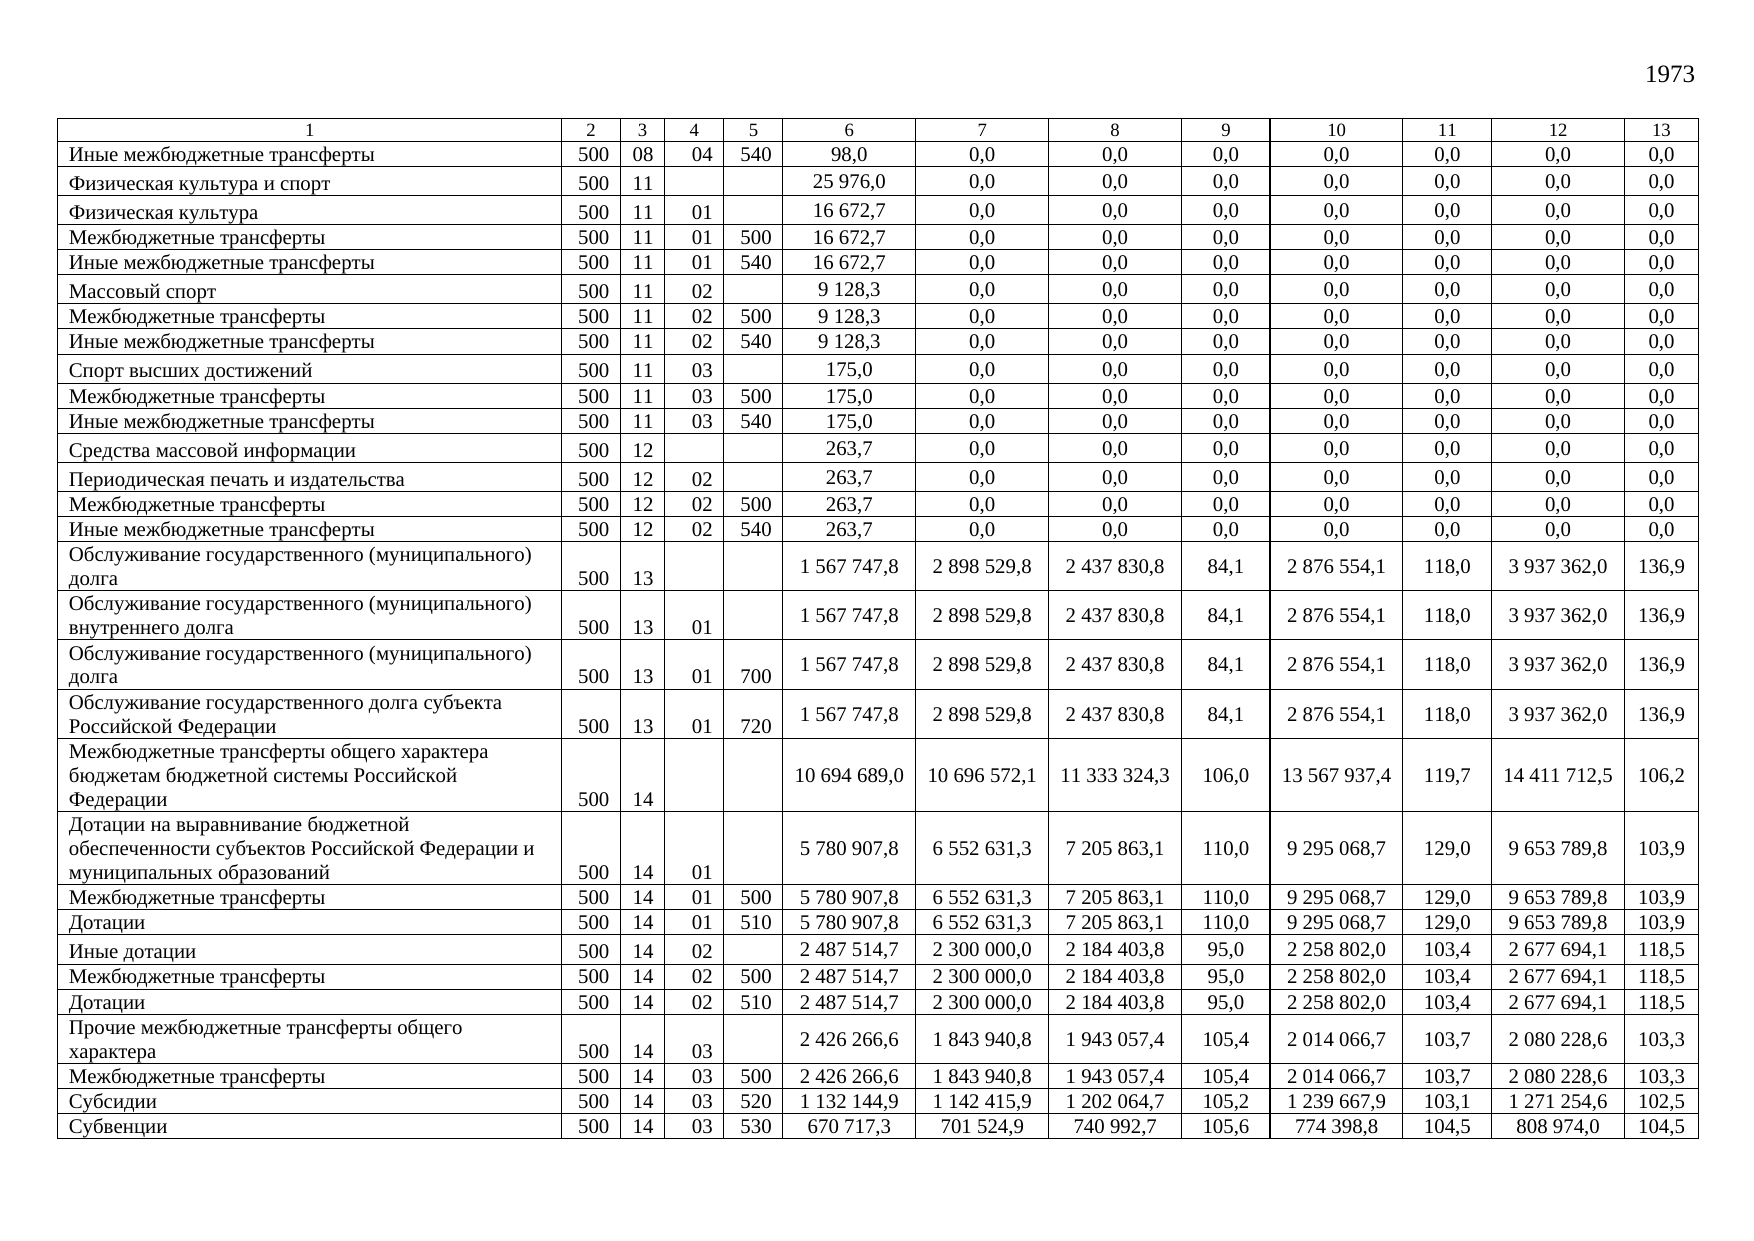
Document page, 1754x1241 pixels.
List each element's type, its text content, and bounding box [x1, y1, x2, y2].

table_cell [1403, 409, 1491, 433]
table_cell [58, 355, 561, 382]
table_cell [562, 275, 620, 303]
table_header 4 [665, 119, 723, 141]
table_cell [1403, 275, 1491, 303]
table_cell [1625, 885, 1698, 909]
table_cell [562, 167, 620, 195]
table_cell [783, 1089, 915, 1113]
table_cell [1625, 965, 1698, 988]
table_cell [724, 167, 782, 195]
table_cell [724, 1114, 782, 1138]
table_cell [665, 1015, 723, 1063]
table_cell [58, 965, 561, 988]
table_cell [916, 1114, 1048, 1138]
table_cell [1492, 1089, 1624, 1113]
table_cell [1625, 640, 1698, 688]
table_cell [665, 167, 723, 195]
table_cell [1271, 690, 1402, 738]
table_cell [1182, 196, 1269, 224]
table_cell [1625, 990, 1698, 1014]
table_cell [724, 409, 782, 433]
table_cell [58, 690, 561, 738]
table_header 13 [1625, 119, 1698, 141]
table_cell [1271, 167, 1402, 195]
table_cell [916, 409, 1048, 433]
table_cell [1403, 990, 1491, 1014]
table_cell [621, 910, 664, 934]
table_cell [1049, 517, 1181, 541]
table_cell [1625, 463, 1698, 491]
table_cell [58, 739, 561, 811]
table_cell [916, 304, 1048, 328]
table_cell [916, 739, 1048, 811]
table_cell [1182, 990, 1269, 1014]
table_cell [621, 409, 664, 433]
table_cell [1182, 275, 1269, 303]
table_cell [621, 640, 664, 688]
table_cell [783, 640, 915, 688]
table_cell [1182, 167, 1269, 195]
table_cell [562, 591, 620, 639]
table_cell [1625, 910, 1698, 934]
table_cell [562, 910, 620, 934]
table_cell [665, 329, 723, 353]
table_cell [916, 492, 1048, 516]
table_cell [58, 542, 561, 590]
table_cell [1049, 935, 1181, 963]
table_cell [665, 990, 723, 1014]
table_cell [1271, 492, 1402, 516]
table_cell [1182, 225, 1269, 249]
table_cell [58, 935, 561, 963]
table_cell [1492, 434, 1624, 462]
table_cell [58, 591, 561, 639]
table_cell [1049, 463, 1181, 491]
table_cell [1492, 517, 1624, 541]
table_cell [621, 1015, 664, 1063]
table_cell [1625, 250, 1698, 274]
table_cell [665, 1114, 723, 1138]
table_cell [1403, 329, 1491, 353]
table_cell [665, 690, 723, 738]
table_header 5 [724, 119, 782, 141]
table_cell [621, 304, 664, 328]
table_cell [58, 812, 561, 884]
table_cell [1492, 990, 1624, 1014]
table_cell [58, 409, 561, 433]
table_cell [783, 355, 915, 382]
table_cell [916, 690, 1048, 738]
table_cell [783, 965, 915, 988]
table_header 7 [916, 119, 1048, 141]
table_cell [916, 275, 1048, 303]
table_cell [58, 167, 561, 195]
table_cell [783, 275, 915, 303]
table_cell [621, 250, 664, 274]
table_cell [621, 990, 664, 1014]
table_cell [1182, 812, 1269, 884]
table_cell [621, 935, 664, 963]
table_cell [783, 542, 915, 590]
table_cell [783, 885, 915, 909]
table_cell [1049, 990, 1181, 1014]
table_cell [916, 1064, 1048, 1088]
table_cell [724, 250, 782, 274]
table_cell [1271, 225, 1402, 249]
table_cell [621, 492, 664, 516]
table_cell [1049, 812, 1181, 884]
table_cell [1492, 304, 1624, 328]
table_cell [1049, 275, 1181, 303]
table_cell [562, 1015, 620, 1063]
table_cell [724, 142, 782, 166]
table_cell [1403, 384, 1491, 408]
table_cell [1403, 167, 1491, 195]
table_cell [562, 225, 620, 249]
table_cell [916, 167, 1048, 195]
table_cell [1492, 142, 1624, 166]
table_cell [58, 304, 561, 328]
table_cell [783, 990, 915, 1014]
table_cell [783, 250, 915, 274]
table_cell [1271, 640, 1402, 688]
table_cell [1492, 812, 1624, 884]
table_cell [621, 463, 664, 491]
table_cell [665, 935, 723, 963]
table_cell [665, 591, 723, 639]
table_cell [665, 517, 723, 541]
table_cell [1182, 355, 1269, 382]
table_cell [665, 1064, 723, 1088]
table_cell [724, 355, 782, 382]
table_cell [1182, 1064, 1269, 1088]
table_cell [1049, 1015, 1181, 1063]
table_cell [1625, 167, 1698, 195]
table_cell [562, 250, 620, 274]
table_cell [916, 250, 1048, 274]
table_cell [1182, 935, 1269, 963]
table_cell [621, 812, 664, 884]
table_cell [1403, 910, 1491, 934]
table_header 3 [621, 119, 664, 141]
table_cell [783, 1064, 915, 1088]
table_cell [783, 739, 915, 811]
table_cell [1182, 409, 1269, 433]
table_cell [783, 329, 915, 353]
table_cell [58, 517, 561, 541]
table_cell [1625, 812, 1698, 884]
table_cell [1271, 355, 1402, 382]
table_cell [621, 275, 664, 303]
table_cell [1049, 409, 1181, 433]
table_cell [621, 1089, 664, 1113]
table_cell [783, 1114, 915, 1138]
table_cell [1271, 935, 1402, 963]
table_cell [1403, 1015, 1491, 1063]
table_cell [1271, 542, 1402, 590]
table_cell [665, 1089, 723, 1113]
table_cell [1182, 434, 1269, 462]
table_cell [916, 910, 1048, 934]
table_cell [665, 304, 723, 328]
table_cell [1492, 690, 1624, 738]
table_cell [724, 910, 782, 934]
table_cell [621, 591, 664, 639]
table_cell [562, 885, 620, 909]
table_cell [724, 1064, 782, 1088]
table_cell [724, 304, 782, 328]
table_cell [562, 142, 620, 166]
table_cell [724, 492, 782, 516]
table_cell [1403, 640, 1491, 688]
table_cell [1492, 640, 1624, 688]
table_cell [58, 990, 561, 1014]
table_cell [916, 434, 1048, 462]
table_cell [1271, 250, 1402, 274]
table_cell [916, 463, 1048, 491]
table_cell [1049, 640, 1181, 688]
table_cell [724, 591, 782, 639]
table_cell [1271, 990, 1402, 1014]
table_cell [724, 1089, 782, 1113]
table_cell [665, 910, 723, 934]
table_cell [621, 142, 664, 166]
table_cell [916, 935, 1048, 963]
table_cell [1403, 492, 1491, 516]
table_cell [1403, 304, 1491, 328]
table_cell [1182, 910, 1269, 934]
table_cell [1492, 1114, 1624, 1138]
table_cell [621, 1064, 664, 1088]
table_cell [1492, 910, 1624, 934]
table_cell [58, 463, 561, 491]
table_header 1 [58, 119, 561, 141]
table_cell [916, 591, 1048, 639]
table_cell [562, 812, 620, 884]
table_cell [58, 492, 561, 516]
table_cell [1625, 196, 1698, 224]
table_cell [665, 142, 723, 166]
table_header 2 [562, 119, 620, 141]
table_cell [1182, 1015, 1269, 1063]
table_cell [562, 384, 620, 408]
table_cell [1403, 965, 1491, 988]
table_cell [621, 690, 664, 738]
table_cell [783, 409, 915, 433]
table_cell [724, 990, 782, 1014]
table_header 12 [1492, 119, 1624, 141]
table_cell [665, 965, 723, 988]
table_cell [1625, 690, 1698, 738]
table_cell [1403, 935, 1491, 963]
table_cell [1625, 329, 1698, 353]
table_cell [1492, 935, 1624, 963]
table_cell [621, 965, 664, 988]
table_header 11 [1403, 119, 1491, 141]
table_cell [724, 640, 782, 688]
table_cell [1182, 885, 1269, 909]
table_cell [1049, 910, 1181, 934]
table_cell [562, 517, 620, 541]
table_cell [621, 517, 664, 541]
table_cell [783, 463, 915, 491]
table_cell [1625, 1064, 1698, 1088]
table_header 10 [1271, 119, 1402, 141]
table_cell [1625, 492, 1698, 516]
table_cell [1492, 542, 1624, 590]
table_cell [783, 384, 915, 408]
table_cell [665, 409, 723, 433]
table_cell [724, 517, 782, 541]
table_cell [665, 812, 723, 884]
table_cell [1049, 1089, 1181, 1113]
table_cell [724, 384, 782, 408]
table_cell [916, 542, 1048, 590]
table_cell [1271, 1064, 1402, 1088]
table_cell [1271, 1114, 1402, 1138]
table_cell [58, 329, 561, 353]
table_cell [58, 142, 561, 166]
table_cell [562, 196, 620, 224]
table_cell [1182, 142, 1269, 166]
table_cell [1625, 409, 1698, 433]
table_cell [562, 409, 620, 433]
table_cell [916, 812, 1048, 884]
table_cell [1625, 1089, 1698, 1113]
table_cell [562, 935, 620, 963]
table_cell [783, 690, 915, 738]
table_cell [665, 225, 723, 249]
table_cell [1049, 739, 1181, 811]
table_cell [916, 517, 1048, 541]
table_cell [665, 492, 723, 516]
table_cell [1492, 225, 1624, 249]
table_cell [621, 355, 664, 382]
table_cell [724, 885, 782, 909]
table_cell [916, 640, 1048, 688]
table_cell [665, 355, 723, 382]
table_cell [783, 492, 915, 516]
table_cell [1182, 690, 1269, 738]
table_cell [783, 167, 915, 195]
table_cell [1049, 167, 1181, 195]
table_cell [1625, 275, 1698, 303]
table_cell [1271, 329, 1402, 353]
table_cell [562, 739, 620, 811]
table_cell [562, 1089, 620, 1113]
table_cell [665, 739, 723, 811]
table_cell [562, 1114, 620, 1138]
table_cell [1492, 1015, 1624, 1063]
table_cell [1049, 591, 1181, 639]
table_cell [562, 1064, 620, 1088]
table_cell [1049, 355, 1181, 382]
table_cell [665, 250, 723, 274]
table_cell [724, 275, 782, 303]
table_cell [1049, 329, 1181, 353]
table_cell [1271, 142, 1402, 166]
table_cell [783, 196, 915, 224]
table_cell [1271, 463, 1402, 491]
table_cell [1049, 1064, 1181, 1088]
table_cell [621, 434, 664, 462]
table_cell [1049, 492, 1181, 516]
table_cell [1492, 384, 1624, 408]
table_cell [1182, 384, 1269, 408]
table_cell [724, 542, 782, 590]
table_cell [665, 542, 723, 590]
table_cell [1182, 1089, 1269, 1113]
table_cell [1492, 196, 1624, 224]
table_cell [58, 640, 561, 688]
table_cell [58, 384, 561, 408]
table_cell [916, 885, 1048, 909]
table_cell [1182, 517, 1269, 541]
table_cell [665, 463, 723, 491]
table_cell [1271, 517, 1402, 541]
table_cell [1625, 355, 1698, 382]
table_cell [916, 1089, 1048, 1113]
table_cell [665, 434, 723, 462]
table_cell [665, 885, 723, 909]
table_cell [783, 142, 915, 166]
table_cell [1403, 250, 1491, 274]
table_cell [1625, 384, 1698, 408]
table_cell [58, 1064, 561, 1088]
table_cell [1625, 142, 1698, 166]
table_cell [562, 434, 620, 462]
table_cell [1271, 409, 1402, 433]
table_header 9 [1182, 119, 1269, 141]
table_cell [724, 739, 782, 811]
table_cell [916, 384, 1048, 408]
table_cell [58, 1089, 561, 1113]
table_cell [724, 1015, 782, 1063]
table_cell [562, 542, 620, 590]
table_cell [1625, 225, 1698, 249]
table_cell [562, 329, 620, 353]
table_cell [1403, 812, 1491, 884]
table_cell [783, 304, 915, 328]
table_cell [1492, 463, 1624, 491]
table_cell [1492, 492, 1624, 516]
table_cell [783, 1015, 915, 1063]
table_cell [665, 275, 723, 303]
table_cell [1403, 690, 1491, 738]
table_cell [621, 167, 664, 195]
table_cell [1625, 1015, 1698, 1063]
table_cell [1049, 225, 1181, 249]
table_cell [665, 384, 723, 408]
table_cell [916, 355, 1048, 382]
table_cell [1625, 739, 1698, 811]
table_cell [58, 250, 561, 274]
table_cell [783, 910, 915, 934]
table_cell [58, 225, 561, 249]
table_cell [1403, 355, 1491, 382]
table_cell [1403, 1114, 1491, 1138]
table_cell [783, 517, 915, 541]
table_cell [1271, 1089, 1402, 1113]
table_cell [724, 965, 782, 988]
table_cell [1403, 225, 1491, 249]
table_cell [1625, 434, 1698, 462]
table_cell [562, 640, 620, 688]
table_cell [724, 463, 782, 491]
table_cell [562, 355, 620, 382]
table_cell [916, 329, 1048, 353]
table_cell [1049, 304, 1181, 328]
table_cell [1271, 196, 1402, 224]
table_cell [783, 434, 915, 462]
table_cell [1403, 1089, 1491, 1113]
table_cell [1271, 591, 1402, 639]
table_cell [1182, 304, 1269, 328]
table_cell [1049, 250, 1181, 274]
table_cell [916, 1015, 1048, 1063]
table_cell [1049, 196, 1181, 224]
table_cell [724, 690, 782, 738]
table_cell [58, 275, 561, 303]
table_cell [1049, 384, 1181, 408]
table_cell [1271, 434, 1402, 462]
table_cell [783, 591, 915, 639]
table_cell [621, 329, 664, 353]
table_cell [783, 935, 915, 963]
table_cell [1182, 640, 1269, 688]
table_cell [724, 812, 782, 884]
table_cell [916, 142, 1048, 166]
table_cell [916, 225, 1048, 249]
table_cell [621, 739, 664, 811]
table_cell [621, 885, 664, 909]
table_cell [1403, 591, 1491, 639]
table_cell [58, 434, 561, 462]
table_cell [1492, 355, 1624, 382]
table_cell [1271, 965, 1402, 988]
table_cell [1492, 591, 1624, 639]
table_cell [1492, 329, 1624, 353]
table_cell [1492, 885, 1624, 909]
table_header 6 [783, 119, 915, 141]
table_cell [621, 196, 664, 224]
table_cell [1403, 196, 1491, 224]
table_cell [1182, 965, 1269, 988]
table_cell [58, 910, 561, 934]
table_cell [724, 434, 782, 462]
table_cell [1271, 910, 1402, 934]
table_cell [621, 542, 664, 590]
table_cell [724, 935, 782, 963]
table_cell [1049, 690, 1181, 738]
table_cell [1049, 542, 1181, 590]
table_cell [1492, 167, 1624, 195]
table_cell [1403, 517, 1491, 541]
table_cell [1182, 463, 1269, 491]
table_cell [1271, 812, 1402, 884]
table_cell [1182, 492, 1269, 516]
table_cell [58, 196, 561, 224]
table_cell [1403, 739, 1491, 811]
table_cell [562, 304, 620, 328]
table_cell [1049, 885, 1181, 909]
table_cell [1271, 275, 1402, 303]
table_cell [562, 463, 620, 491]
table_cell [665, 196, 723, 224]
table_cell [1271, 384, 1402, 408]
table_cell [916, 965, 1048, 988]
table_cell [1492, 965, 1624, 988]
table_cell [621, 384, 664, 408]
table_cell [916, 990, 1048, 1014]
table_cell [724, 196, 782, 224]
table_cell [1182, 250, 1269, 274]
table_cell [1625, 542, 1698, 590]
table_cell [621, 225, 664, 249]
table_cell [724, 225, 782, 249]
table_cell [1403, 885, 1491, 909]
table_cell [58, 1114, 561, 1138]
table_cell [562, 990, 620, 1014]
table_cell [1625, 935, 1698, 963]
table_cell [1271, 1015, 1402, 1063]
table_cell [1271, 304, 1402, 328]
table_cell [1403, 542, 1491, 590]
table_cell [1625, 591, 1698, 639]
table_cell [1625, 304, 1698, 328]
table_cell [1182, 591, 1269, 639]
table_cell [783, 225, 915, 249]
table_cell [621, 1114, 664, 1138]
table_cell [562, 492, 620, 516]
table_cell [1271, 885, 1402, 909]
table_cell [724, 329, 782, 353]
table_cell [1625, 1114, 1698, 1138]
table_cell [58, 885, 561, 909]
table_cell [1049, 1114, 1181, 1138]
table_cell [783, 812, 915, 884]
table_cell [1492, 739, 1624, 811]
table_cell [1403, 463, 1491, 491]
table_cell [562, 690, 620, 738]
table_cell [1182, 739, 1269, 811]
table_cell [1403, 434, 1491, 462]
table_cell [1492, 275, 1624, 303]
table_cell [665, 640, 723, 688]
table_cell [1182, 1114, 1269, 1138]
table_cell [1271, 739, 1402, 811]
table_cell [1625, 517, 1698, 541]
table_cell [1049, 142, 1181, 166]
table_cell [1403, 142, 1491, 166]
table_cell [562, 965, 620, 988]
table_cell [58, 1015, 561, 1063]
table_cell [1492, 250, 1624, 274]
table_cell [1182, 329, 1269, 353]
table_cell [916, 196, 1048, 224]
table_header 8 [1049, 119, 1181, 141]
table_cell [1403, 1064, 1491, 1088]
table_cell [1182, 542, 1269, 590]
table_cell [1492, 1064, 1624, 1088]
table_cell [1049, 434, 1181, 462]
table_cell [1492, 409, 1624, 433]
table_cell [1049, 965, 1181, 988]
